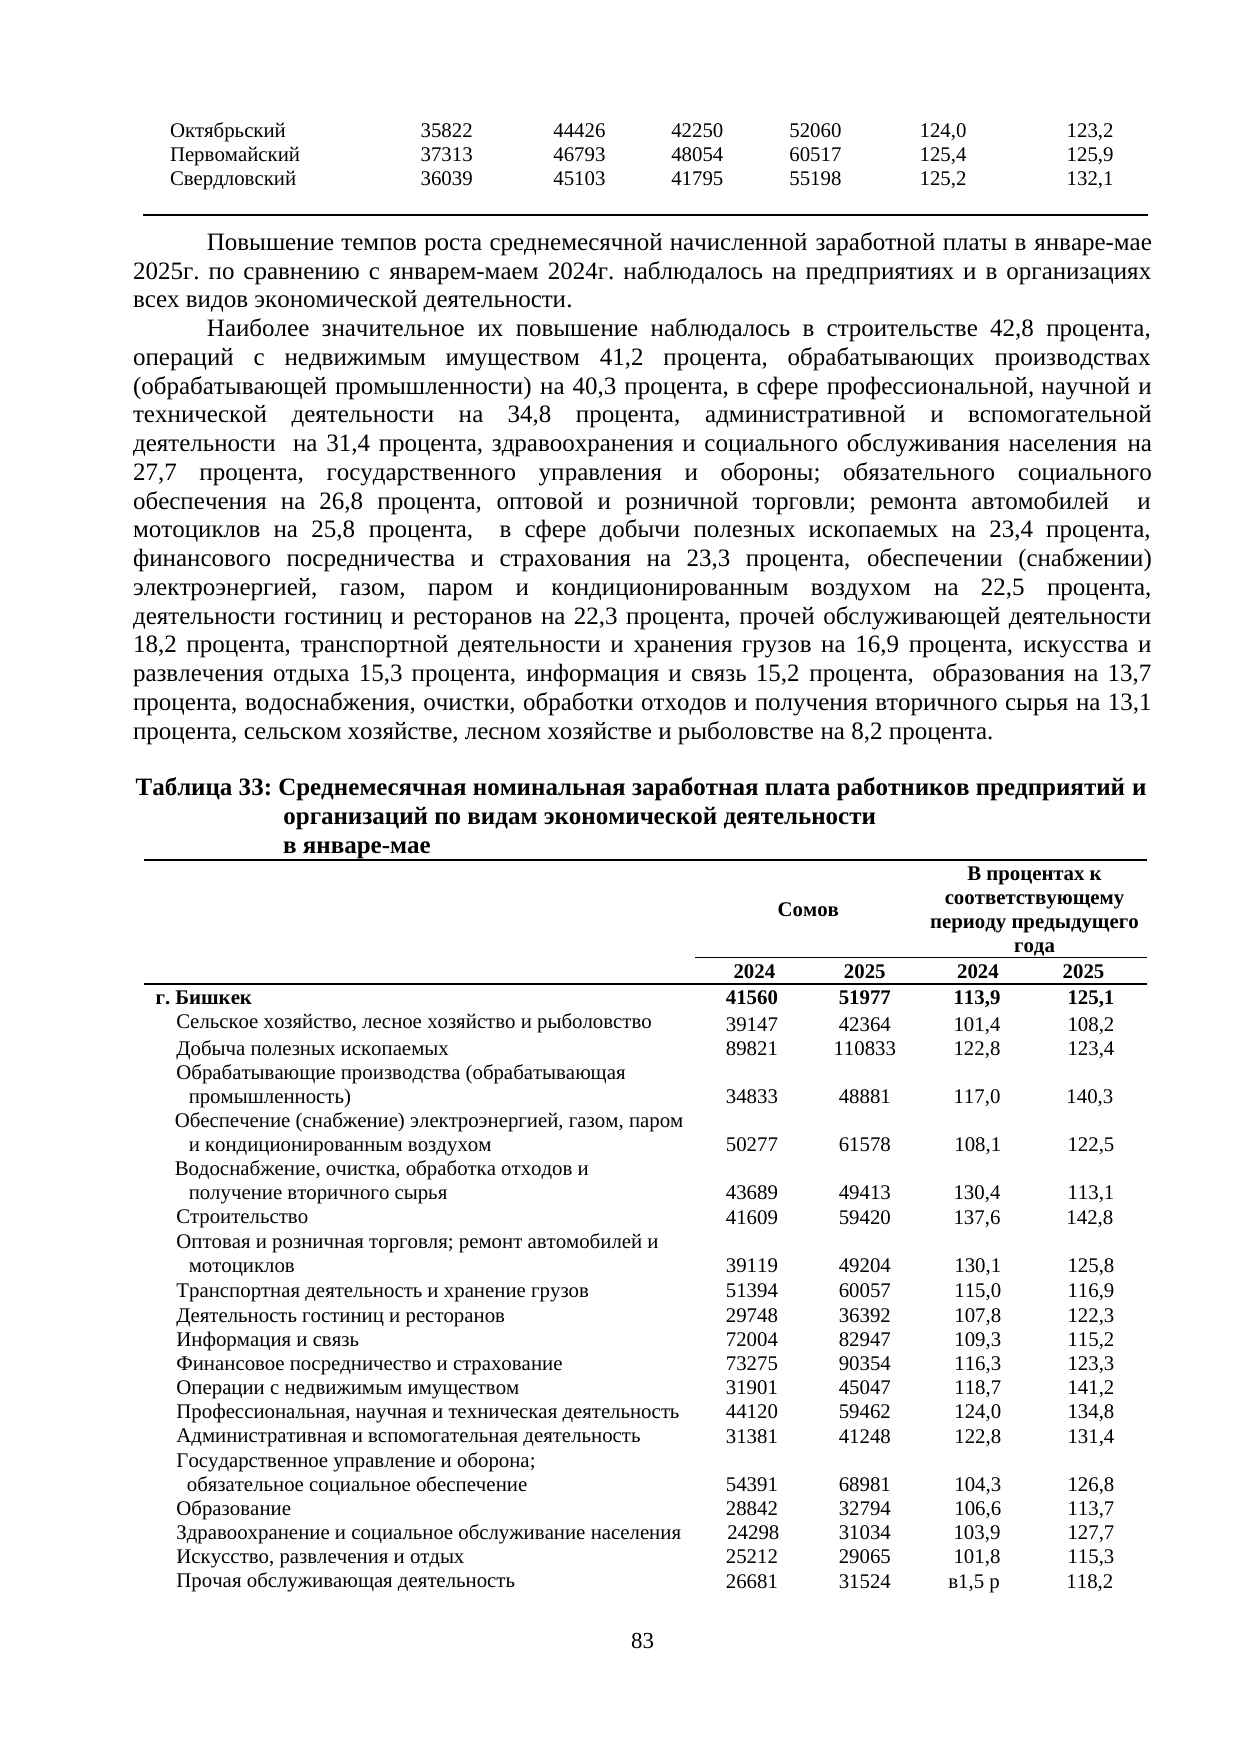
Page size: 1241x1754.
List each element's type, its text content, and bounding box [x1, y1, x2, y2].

text в январе-мае [133, 830, 1152, 859]
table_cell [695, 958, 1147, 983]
text Повышение темпов роста среднемесячной начисленной заработной платы в январе-мае 2025г. по сравнению с январем-маем 2024г. наблюдалось на предприятиях и в организациях всех видов экономической деятельности. [133, 227, 1152, 313]
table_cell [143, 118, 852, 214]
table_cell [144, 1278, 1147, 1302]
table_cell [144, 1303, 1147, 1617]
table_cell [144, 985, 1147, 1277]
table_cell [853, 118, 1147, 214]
text Наиболее значительное их повышение наблюдалось в строительстве 42,8 процента, операций с недвижимым имуществом 41,2 процента, обрабатывающих производствах (обрабатывающей промышленности) на 40,3 процента, в сфере профессиональной, научной и технической деятельности на 34,8 процента, административной и вспомогательной деятельности на 31,4 процента, здравоохранения и социального обслуживания населения на 27,7 процента, государственного управления и обороны; обязательного социального обеспечения на 26,8 процента, оптовой и розничной торговли; ремонта автомобилей и мотоциклов на 25,8 процента, в сфере добычи полезных ископаемых на 23,4 процента, финансового посредничества и страхования на 23,3 процента, обеспечении (снабжении) электроэнергией, газом, паром и кондиционированным воздухом на 22,5 процента, деятельности гостиниц и ресторанов на 22,3 процента, прочей обслуживающей деятельности 18,2 процента, транспортной деятельности и хранения грузов на 16,9 процента, искусства и развлечения отдыха 15,3 процента, информация и связь 15,2 процента, образования на 13,7 процента, водоснабжения, очистки, обработки отходов и получения вторичного сырья на 13,1 процента, сельском хозяйстве, лесном хозяйстве и рыболовстве на 8,2 процента. [133, 313, 1152, 744]
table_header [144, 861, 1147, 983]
text Таблица 33: Среднемесячная номинальная заработная плата работников предприятий и организаций по видам экономической деятельности [135, 772, 1152, 830]
